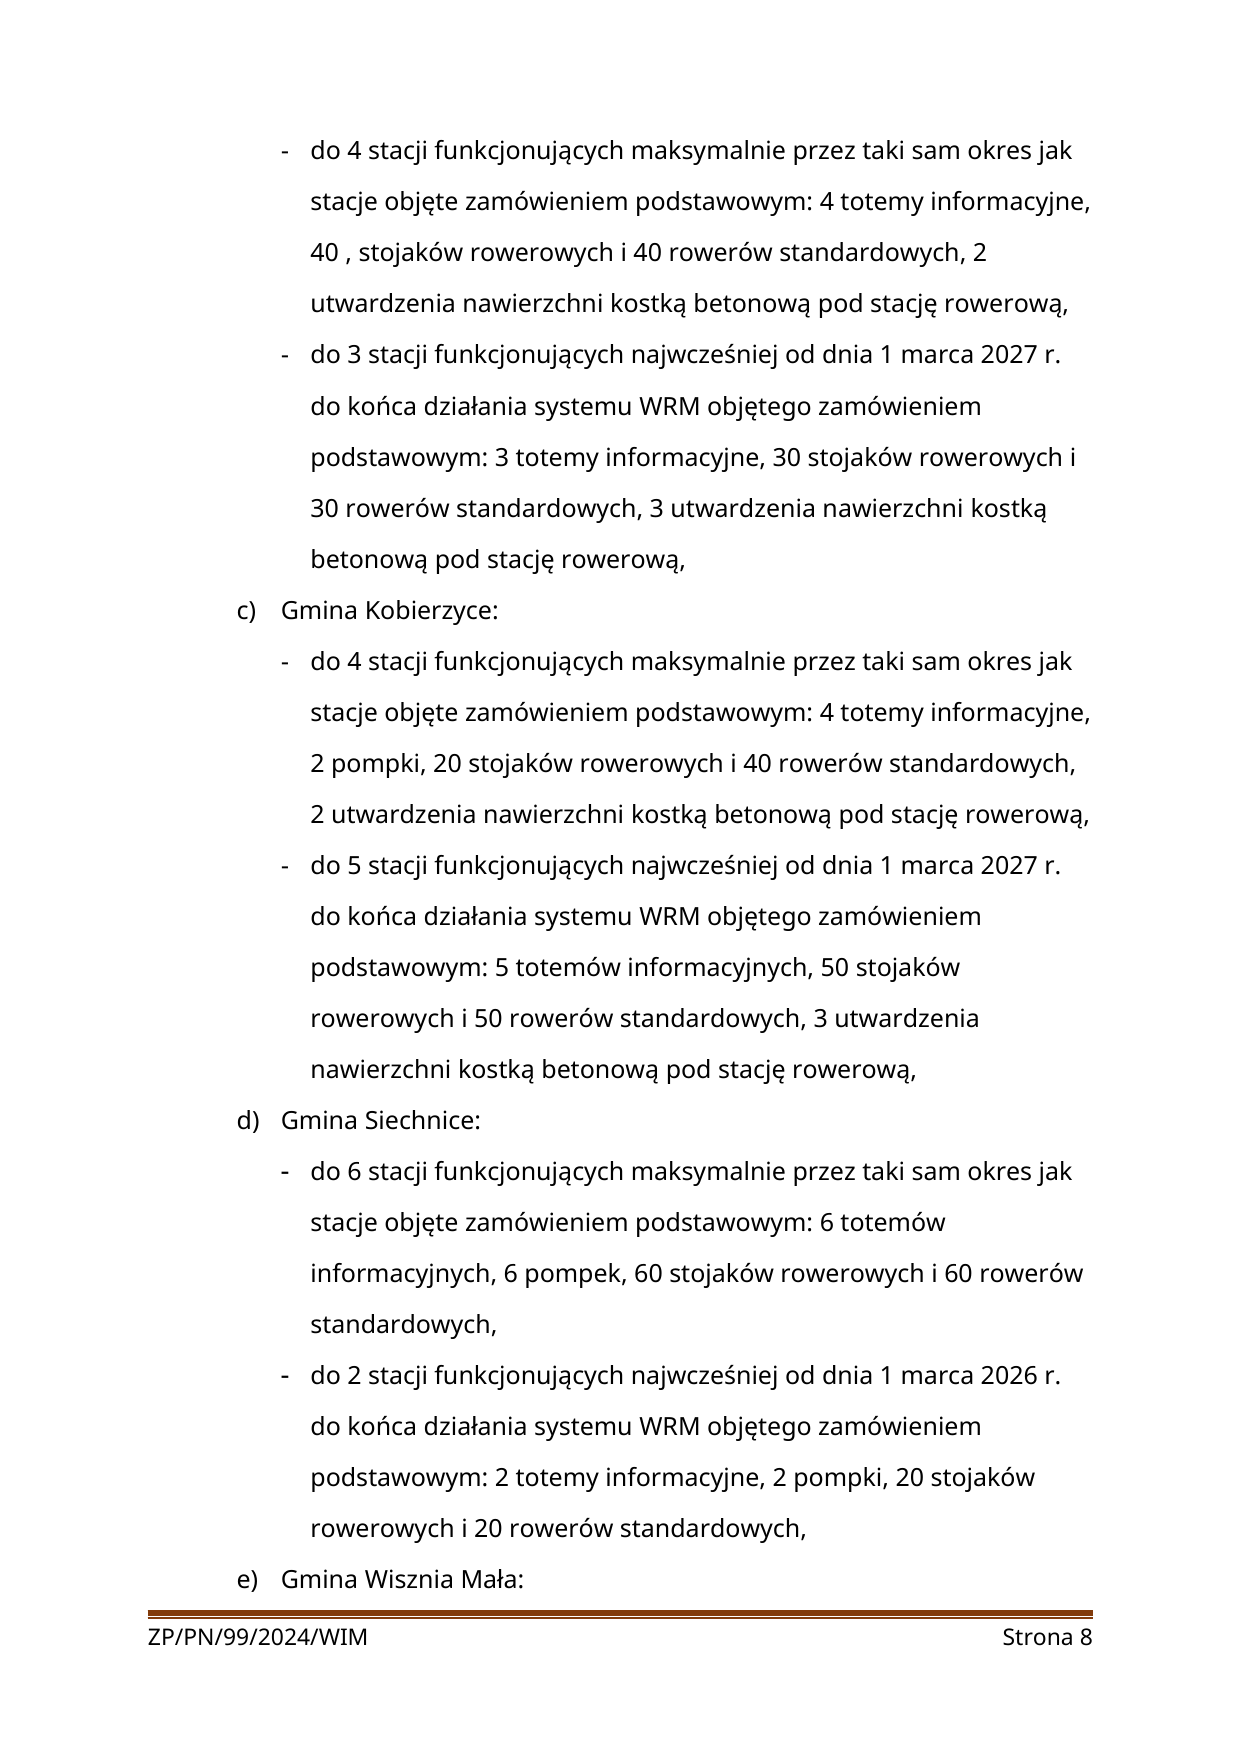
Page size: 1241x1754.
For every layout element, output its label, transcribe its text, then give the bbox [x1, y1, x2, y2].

list do 5 stacji funkcjonujących najwcześniej od dnia 1 marca 2027 r. do końca działania systemu WRM objętego zamówieniem podstawowym: 5 totemów informacyjnych, 50 stojaków rowerowych i 50 rowerów standardowych, 3 utwardzenia nawierzchni kostką betonową pod stację rowerową, [281, 847, 1093, 1086]
list do 6 stacji funkcjonujących maksymalnie przez taki sam okres jak stacje objęte zamówieniem podstawowym: 6 totemów informacyjnych, 6 pompek, 60 stojaków rowerowych i 60 rowerów standardowych, [281, 1154, 1093, 1341]
list do 4 stacji funkcjonujących maksymalnie przez taki sam okres jak stacje objęte zamówieniem podstawowym: 4 totemy informacyjne, 40 , stojaków rowerowych i 40 rowerów standardowych, 2 utwardzenia nawierzchni kostką betonową pod stację rowerową, [281, 133, 1093, 320]
list Gmina Wisznia Mała: [236, 1562, 1093, 1596]
list do 4 stacji funkcjonujących maksymalnie przez taki sam okres jak stacje objęte zamówieniem podstawowym: 4 totemy informacyjne, 2 pompki, 20 stojaków rowerowych i 40 rowerów standardowych, 2 utwardzenia nawierzchni kostką betonową pod stację rowerową, [281, 643, 1093, 831]
list do 2 stacji funkcjonujących najwcześniej od dnia 1 marca 2026 r. do końca działania systemu WRM objętego zamówieniem podstawowym: 2 totemy informacyjne, 2 pompki, 20 stojaków rowerowych i 20 rowerów standardowych, [281, 1358, 1093, 1545]
list do 3 stacji funkcjonujących najwcześniej od dnia 1 marca 2027 r. do końca działania systemu WRM objętego zamówieniem podstawowym: 3 totemy informacyjne, 30 stojaków rowerowych i 30 rowerów standardowych, 3 utwardzenia nawierzchni kostką betonową pod stację rowerową, [281, 337, 1093, 575]
list Gmina Siechnice: [236, 1103, 1093, 1137]
list Gmina Kobierzyce: [236, 592, 1093, 626]
